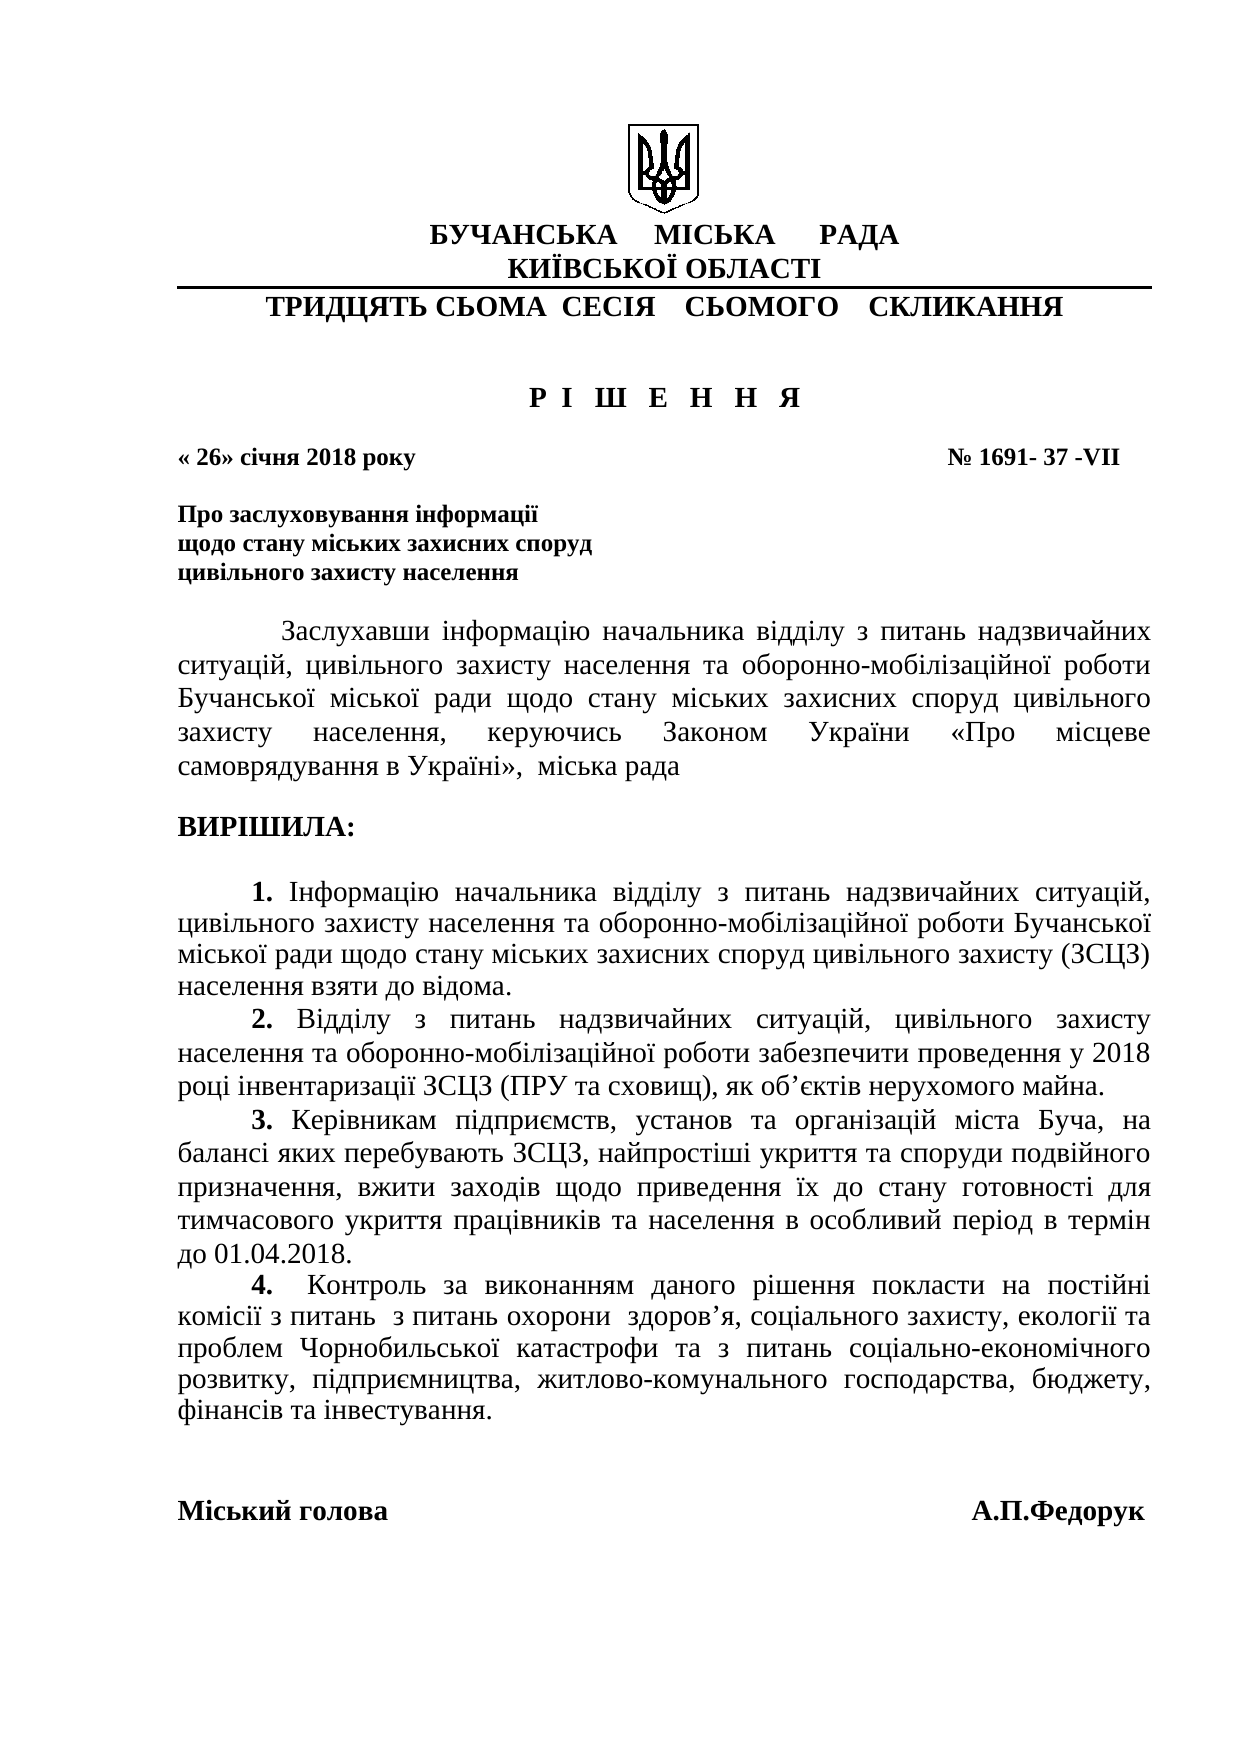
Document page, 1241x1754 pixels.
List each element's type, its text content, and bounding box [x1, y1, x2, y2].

text КИЇВСЬКОЇ ОБЛАСТІ [177, 251, 1152, 286]
text 4. Контроль за виконанням даного рішення покласти на постійні комісії з питань з питань охорони здоров’я, соціального захисту, екології та проблем Чорнобильської катастрофи та з питань соціально-економічного розвитку, підприємництва, житлово-комунального господарства, бюджету, фінансів та інвестування. [177, 1269, 1152, 1426]
text цивільного захисту населення [177, 557, 1152, 585]
text Заслухавши інформацію начальника відділу з питань надзвичайних ситуацій, цивільного захисту населення та оборонно-мобілізаційної роботи Бучанської міської ради щодо стану міських захисних споруд цивільного захисту населення, керуючись Законом України «Про місцеве самоврядування в Україні», міська рада [177, 613, 1152, 781]
text 2. Відділу з питань надзвичайних ситуацій, цивільного захисту населення та оборонно-мобілізаційної роботи забезпечити проведення у 2018 році інвентаризації ЗСЦЗ (ПРУ та сховищ), як об’єктів нерухомого майна. [177, 1001, 1152, 1102]
text БУЧАНСЬКА МІСЬКА РАДА [177, 217, 1152, 251]
text ТРИДЦЯТЬ СЬОМА СЕСІЯ СЬОМОГО СКЛИКАННЯ [177, 289, 1152, 323]
text 3. Керівникам підприємств, установ та організацій міста Буча, на балансі яких перебувають ЗСЦЗ, найпростіші укриття та споруди подвійного призначення, вжити заходів щодо приведення їх до стану готовності для тимчасового укриття працівників та населення в особливий період в термін до 01.04.2018. [177, 1102, 1152, 1269]
text Р І Ш Е Н Н Я [177, 380, 1152, 414]
text 1. Інформацію начальника відділу з питань надзвичайних ситуацій, цивільного захисту населення та оборонно-мобілізаційної роботи Бучанської міської ради щодо стану міських захисних споруд цивільного захисту (ЗСЦЗ) населення взяти до відома. [177, 876, 1152, 1001]
text Міський голова А.П.Федорук [177, 1493, 1152, 1560]
text Про заслуховування інформації [177, 499, 852, 528]
text щодо стану міських захисних споруд [177, 528, 852, 557]
text « 26» січня 2018 року № 1691- 37 -VІІ [177, 442, 1152, 471]
text ВИРІШИЛА: [177, 809, 1152, 843]
